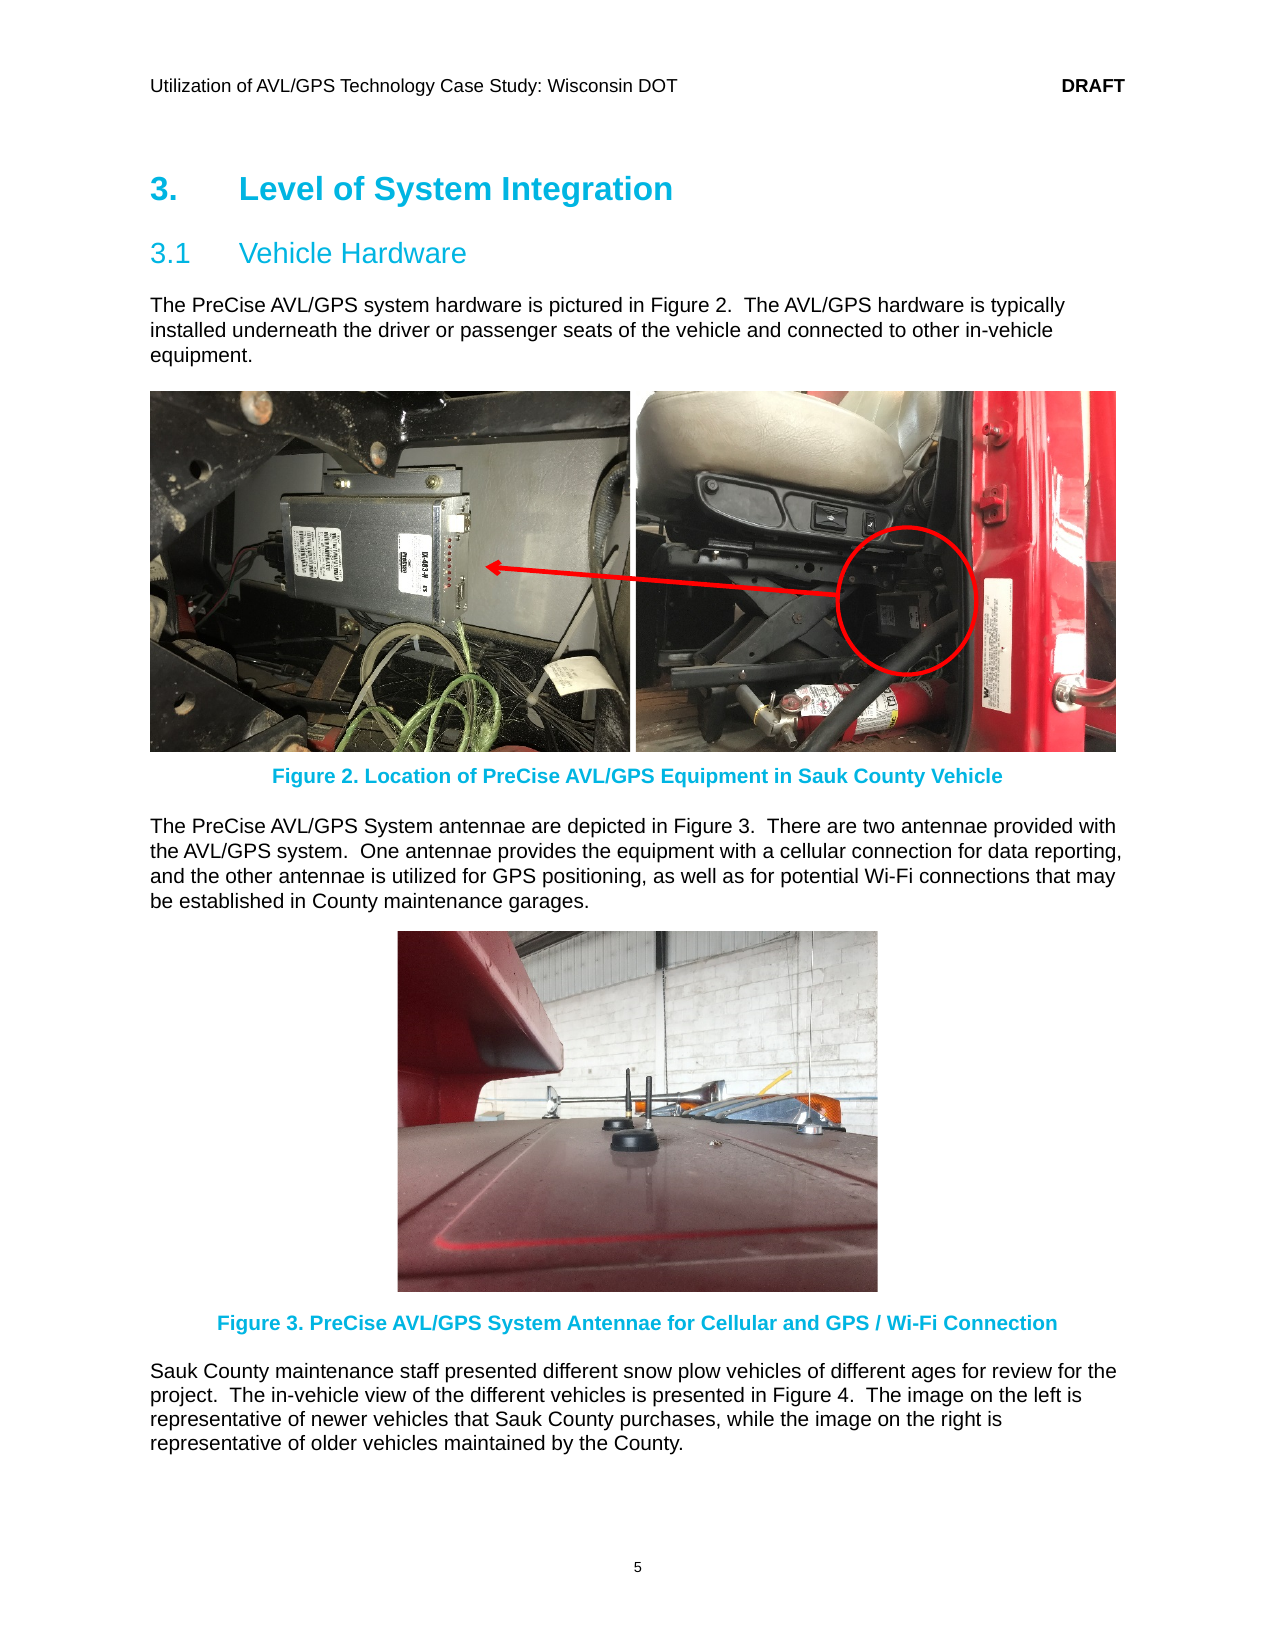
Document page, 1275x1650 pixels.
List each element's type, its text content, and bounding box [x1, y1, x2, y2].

text The PreCise AVL/GPS System antennae are depicted in Figure 3. There are two antennae provided with the AVL/GPS system. One antennae provides the equipment with a cellular connection for data reporting, and the other antennae is utilized for GPS positioning, as well as for potential Wi-Fi connections that may be established in County maintenance garages. [150, 813, 1125, 913]
picture [150, 391, 630, 752]
text Figure 2. Location of PreCise AVL/GPS Equipment in Sauk County Vehicle [150, 764, 1125, 788]
picture [840, 530, 974, 672]
picture [397, 931, 878, 1292]
subtitle Vehicle Hardware [150, 236, 1125, 269]
subtitle Level of System Integration [150, 169, 1125, 207]
picture [635, 391, 1116, 752]
text Sauk County maintenance staff presented different snow plow vehicles of different ages for review for the project. The in-vehicle view of the different vehicles is presented in Figure 4. The image on the left is representative of newer vehicles that Sauk County purchases, while the image on the right is representative of older vehicles maintained by the County. [150, 1358, 1125, 1454]
text Figure 3. PreCise AVL/GPS System Antennae for Cellular and GPS / Wi-Fi Connection [150, 1311, 1125, 1334]
text The PreCise AVL/GPS system hardware is pictured in Figure 2. The AVL/GPS hardware is typically installed underneath the driver or passenger seats of the vehicle and connected to other in-vehicle equipment. [150, 292, 1125, 367]
